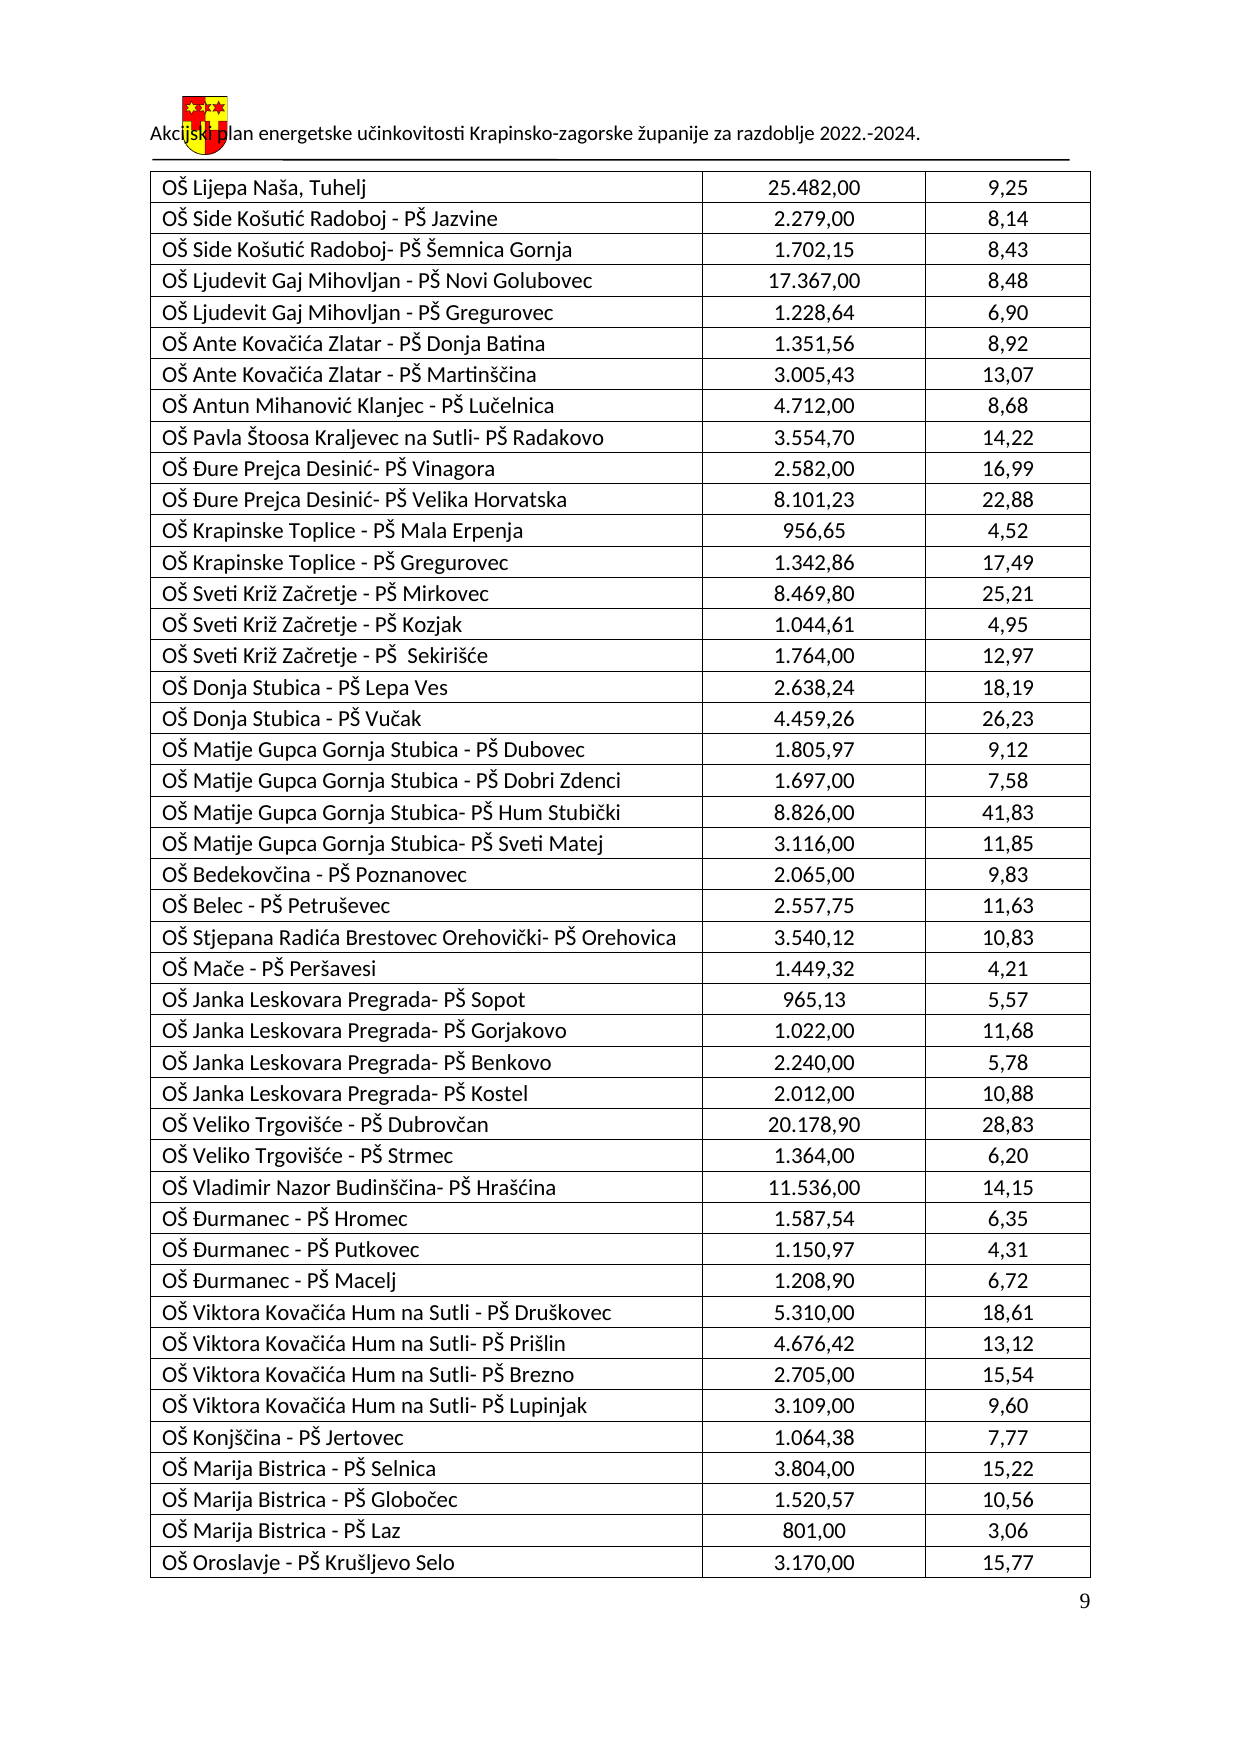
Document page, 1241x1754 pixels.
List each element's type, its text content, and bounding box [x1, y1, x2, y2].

table_cell OŠ Vladimir Nazor Budinščina- PŠ Hrašćina [151, 1172, 702, 1202]
table_cell 6,90 [926, 297, 1090, 327]
table_cell 9,25 [926, 172, 1090, 202]
table_cell 16,99 [926, 453, 1090, 483]
table_cell 8.469,80 [703, 578, 925, 608]
table_cell OŠ Viktora Kovačića Hum na Sutli- PŠ Brezno [151, 1359, 702, 1389]
table_cell OŠ Matije Gupca Gornja Stubica - PŠ Dobri Zdenci [151, 765, 702, 796]
table_cell 25,21 [926, 578, 1090, 608]
table_cell 11.536,00 [703, 1172, 925, 1202]
table_cell OŠ Viktora Kovačića Hum na Sutli - PŠ Druškovec [151, 1297, 702, 1327]
table_cell 3.005,43 [703, 359, 925, 389]
table_cell 1.520,57 [703, 1484, 925, 1514]
table_cell OŠ Đurmanec - PŠ Putkovec [151, 1234, 702, 1264]
table_cell 4,31 [926, 1234, 1090, 1264]
table_cell 3.540,12 [703, 922, 925, 952]
table_cell OŠ Đurmanec - PŠ Hromec [151, 1203, 702, 1233]
table_cell 1.697,00 [703, 765, 925, 796]
table_cell 10,88 [926, 1078, 1090, 1108]
table_cell OŠ Đure Prejca Desinić- PŠ Vinagora [151, 453, 702, 483]
table_cell 8,48 [926, 265, 1090, 296]
table_cell OŠ Viktora Kovačića Hum na Sutli- PŠ Lupinjak [151, 1390, 702, 1421]
table_cell 41,83 [926, 797, 1090, 827]
table_cell 14,15 [926, 1172, 1090, 1202]
table_cell 28,83 [926, 1109, 1090, 1139]
table_cell 13,12 [926, 1328, 1090, 1358]
table_cell OŠ Sveti Križ Začretje - PŠ Sekirišće [151, 640, 702, 671]
table_cell 1.449,32 [703, 953, 925, 983]
table_cell 4,95 [926, 609, 1090, 639]
table_cell OŠ Ljudevit Gaj Mihovljan - PŠ Novi Golubovec [151, 265, 702, 296]
table_cell OŠ Ljudevit Gaj Mihovljan - PŠ Gregurovec [151, 297, 702, 327]
table_cell 17,49 [926, 547, 1090, 577]
table_cell 1.805,97 [703, 734, 925, 764]
table_cell 1.228,64 [703, 297, 925, 327]
table_cell 2.279,00 [703, 203, 925, 233]
table_cell 2.012,00 [703, 1078, 925, 1108]
table_cell OŠ Marija Bistrica - PŠ Laz [151, 1515, 702, 1546]
table_cell 11,68 [926, 1015, 1090, 1046]
table_cell 4,21 [926, 953, 1090, 983]
table_cell 1.208,90 [703, 1265, 925, 1296]
table_cell 4.459,26 [703, 703, 925, 733]
table_cell 4.676,42 [703, 1328, 925, 1358]
table_cell 2.638,24 [703, 672, 925, 702]
table_cell OŠ Mače - PŠ Peršavesi [151, 953, 702, 983]
table_cell 18,61 [926, 1297, 1090, 1327]
table_cell 8.101,23 [703, 484, 925, 514]
table_cell OŠ Sveti Križ Začretje - PŠ Kozjak [151, 609, 702, 639]
table_cell 3.554,70 [703, 422, 925, 452]
table_cell OŠ Donja Stubica - PŠ Lepa Ves [151, 672, 702, 702]
table_cell 4.712,00 [703, 390, 925, 421]
table_cell OŠ Oroslavje - PŠ Krušljevo Selo [151, 1547, 702, 1577]
table_cell OŠ Veliko Trgovišće - PŠ Dubrovčan [151, 1109, 702, 1139]
table_cell 10,83 [926, 922, 1090, 952]
table_cell OŠ Matije Gupca Gornja Stubica- PŠ Sveti Matej [151, 828, 702, 858]
table_cell 8.826,00 [703, 797, 925, 827]
table_cell OŠ Side Košutić Radoboj - PŠ Jazvine [151, 203, 702, 233]
table_cell OŠ Bedekovčina - PŠ Poznanovec [151, 859, 702, 889]
table_cell OŠ Krapinske Toplice - PŠ Mala Erpenja [151, 515, 702, 546]
table_cell 1.764,00 [703, 640, 925, 671]
table_cell 12,97 [926, 640, 1090, 671]
table_cell OŠ Marija Bistrica - PŠ Selnica [151, 1453, 702, 1483]
table_cell 14,22 [926, 422, 1090, 452]
table_cell 26,23 [926, 703, 1090, 733]
table_cell 1.351,56 [703, 328, 925, 358]
table_cell 15,22 [926, 1453, 1090, 1483]
table_cell 1.702,15 [703, 234, 925, 264]
table_cell 5.310,00 [703, 1297, 925, 1327]
table_cell OŠ Pavla Štoosa Kraljevec na Sutli- PŠ Radakovo [151, 422, 702, 452]
table_cell 2.582,00 [703, 453, 925, 483]
table_cell 6,20 [926, 1140, 1090, 1171]
table_cell 6,72 [926, 1265, 1090, 1296]
table_cell 7,77 [926, 1422, 1090, 1452]
table_cell 8,68 [926, 390, 1090, 421]
table_cell 1.342,86 [703, 547, 925, 577]
table_cell 2.557,75 [703, 890, 925, 921]
table_cell 9,83 [926, 859, 1090, 889]
table_cell OŠ Belec - PŠ Petruševec [151, 890, 702, 921]
table_cell OŠ Viktora Kovačića Hum na Sutli- PŠ Prišlin [151, 1328, 702, 1358]
table_cell 11,63 [926, 890, 1090, 921]
table_cell OŠ Đurmanec - PŠ Macelj [151, 1265, 702, 1296]
table_cell OŠ Janka Leskovara Pregrada- PŠ Sopot [151, 984, 702, 1014]
table_cell OŠ Stjepana Radića Brestovec Orehovički- PŠ Orehovica [151, 922, 702, 952]
table_cell 11,85 [926, 828, 1090, 858]
table_cell 3,06 [926, 1515, 1090, 1546]
table_cell 18,19 [926, 672, 1090, 702]
table_cell OŠ Ante Kovačića Zlatar - PŠ Donja Batina [151, 328, 702, 358]
picture [182, 96, 228, 155]
table_cell 801,00 [703, 1515, 925, 1546]
table_cell OŠ Side Košutić Radoboj- PŠ Šemnica Gornja [151, 234, 702, 264]
table_cell 15,54 [926, 1359, 1090, 1389]
table_cell 1.150,97 [703, 1234, 925, 1264]
table_cell OŠ Veliko Trgovišće - PŠ Strmec [151, 1140, 702, 1171]
table_cell OŠ Matije Gupca Gornja Stubica - PŠ Dubovec [151, 734, 702, 764]
table_cell OŠ Janka Leskovara Pregrada- PŠ Kostel [151, 1078, 702, 1108]
table_cell 3.170,00 [703, 1547, 925, 1577]
table_cell 8,43 [926, 234, 1090, 264]
table_cell 7,58 [926, 765, 1090, 796]
table_cell OŠ Ante Kovačića Zlatar - PŠ Martinščina [151, 359, 702, 389]
table_cell 4,52 [926, 515, 1090, 546]
table_cell 956,65 [703, 515, 925, 546]
table_cell 1.364,00 [703, 1140, 925, 1171]
table_cell OŠ Antun Mihanović Klanjec - PŠ Lučelnica [151, 390, 702, 421]
table_cell 10,56 [926, 1484, 1090, 1514]
table_cell OŠ Konjščina - PŠ Jertovec [151, 1422, 702, 1452]
table_cell 1.022,00 [703, 1015, 925, 1046]
table_cell 25.482,00 [703, 172, 925, 202]
table_cell 3.109,00 [703, 1390, 925, 1421]
table_cell OŠ Marija Bistrica - PŠ Globočec [151, 1484, 702, 1514]
table_cell 1.064,38 [703, 1422, 925, 1452]
table_cell 5,78 [926, 1047, 1090, 1077]
table_cell OŠ Sveti Križ Začretje - PŠ Mirkovec [151, 578, 702, 608]
table_cell 17.367,00 [703, 265, 925, 296]
table_cell 6,35 [926, 1203, 1090, 1233]
table_cell 15,77 [926, 1547, 1090, 1577]
table_cell 8,14 [926, 203, 1090, 233]
table_cell OŠ Janka Leskovara Pregrada- PŠ Benkovo [151, 1047, 702, 1077]
table_cell 965,13 [703, 984, 925, 1014]
table_cell 9,60 [926, 1390, 1090, 1421]
table_cell 3.116,00 [703, 828, 925, 858]
table_cell 9,12 [926, 734, 1090, 764]
table_cell 1.587,54 [703, 1203, 925, 1233]
table_cell 8,92 [926, 328, 1090, 358]
table_cell OŠ Lijepa Naša, Tuhelj [151, 172, 702, 202]
table_cell OŠ Janka Leskovara Pregrada- PŠ Gorjakovo [151, 1015, 702, 1046]
table_cell 22,88 [926, 484, 1090, 514]
table_cell 2.240,00 [703, 1047, 925, 1077]
table_cell 2.705,00 [703, 1359, 925, 1389]
table_cell 5,57 [926, 984, 1090, 1014]
table_cell 1.044,61 [703, 609, 925, 639]
table_cell OŠ Donja Stubica - PŠ Vučak [151, 703, 702, 733]
table_cell OŠ Đure Prejca Desinić- PŠ Velika Horvatska [151, 484, 702, 514]
table_cell 3.804,00 [703, 1453, 925, 1483]
table_cell OŠ Krapinske Toplice - PŠ Gregurovec [151, 547, 702, 577]
table_cell 2.065,00 [703, 859, 925, 889]
table_cell OŠ Matije Gupca Gornja Stubica- PŠ Hum Stubički [151, 797, 702, 827]
table_cell 13,07 [926, 359, 1090, 389]
table_cell 20.178,90 [703, 1109, 925, 1139]
